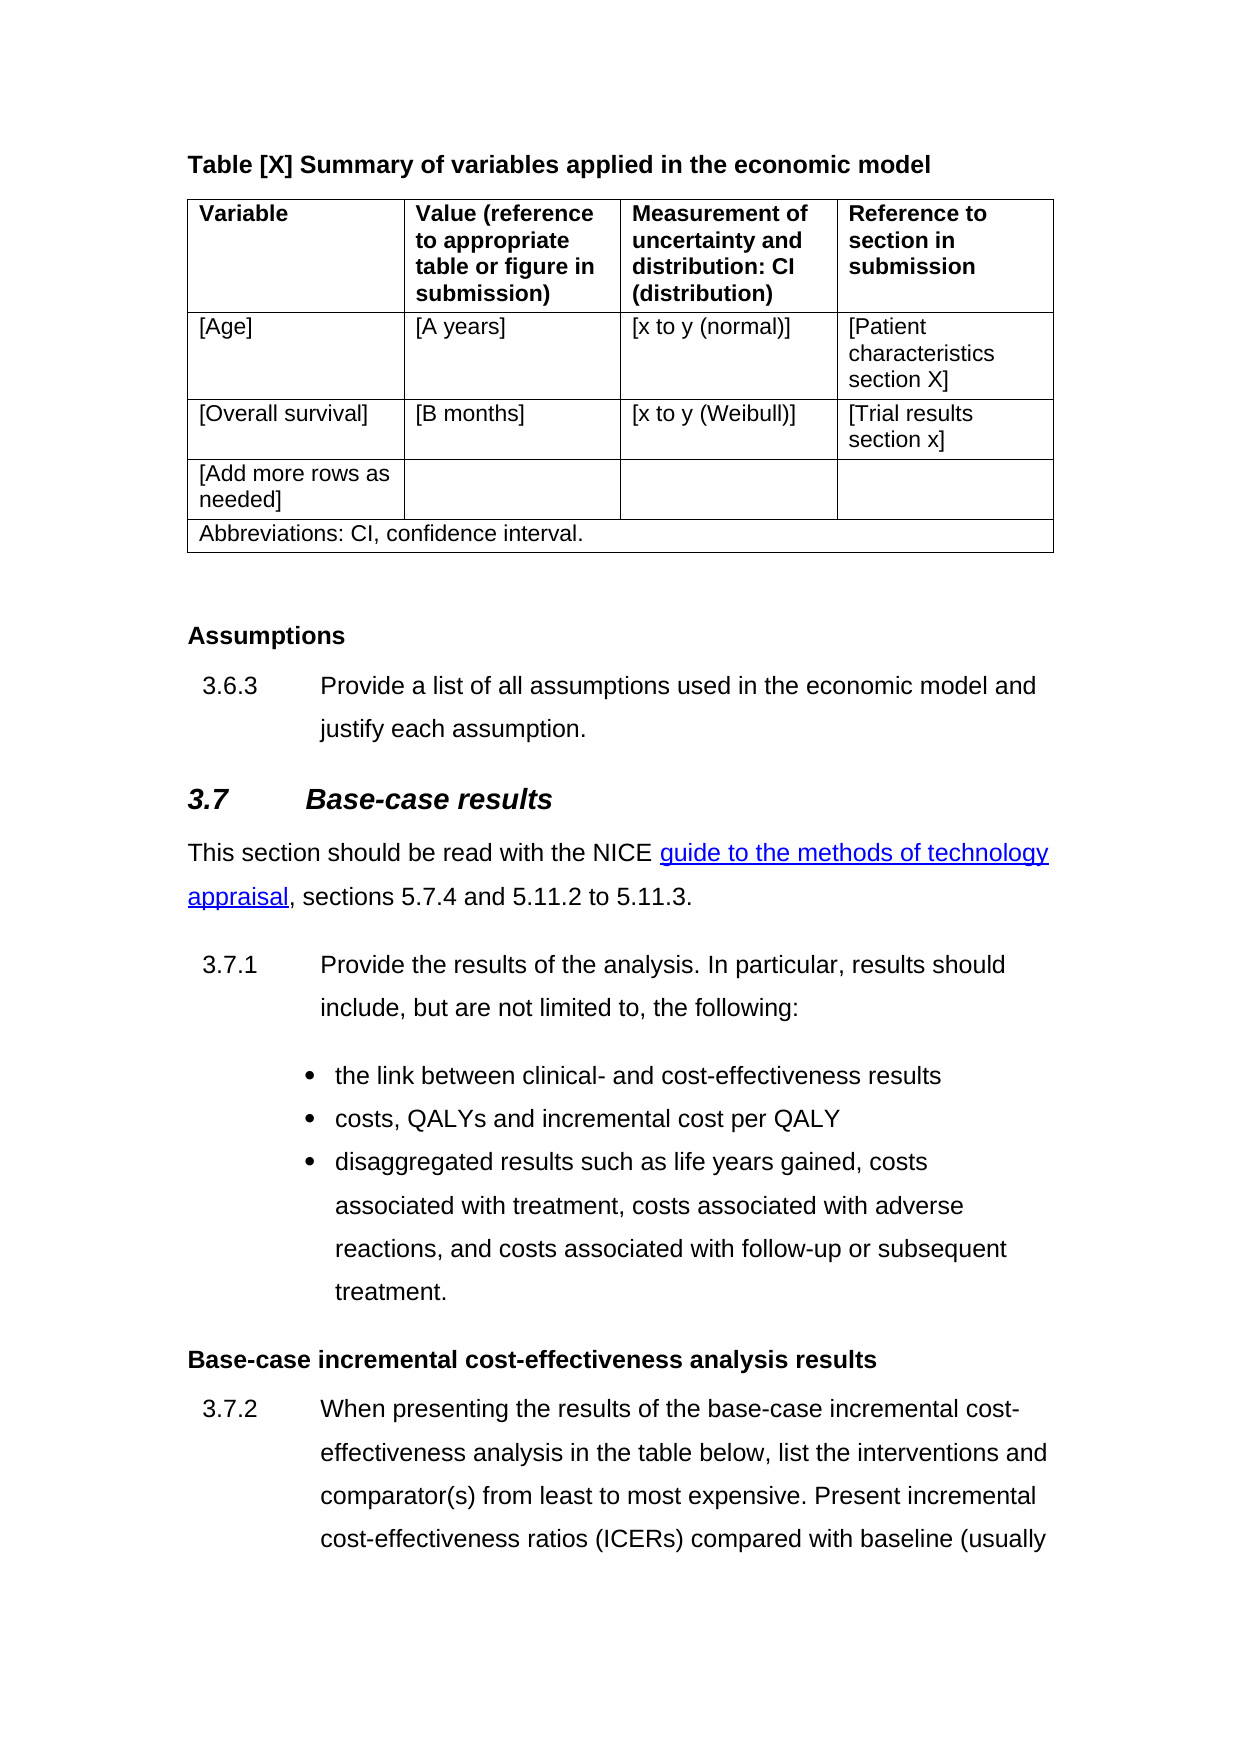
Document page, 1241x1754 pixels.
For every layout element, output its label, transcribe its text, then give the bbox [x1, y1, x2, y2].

table_cell [Age] [188, 313, 404, 398]
table_header Value (reference to appropriate table or figure in submission) [405, 200, 620, 312]
table_cell [A years] [405, 313, 620, 398]
table_cell [B months] [405, 400, 620, 458]
table_cell [x to y (normal)] [621, 313, 837, 398]
table_header Measurement of uncertainty and distribution: CI (distribution) [621, 200, 837, 312]
table_cell [621, 460, 837, 518]
table_cell [Trial results section x] [838, 400, 1053, 458]
text the link between clinical- and cost-effectiveness results [305, 1061, 1053, 1090]
text Provide a list of all assumptions used in the economic model and justify each assumption. [202, 671, 1053, 742]
table_header Reference to section in submission [838, 200, 1053, 312]
text disaggregated results such as life years gained, costs associated with treatment, costs associated with adverse reactions, and costs associated with follow-up or subsequent treatment. [305, 1147, 1053, 1306]
text Provide the results of the analysis. In particular, results should include, but are not limited to, the following: [202, 950, 1053, 1022]
table_cell [Patient characteristics section X] [838, 313, 1053, 398]
table_cell [405, 460, 620, 518]
subtitle Base-case results [187, 782, 1053, 815]
table_header Variable [188, 200, 404, 312]
subtitle Base-case incremental cost-effectiveness analysis results [187, 1345, 1053, 1374]
table_cell [Add more rows as needed] [188, 460, 404, 518]
table_cell [Overall survival] [188, 400, 404, 458]
table_cell Abbreviations: CI, confidence interval. [188, 520, 1053, 552]
text costs, QALYs and incremental cost per QALY [305, 1104, 1053, 1133]
subtitle Table [X] Summary of variables applied in the economic model [187, 150, 1053, 179]
table_cell [838, 460, 1053, 518]
subtitle Assumptions [187, 621, 1053, 650]
table_cell [x to y (Weibull)] [621, 400, 837, 458]
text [202, 1394, 1053, 1552]
text This section should be read with the NICE guide to the methods of technology appraisal, sections 5.7.4 and 5.11.2 to 5.11.3. [187, 838, 1053, 910]
